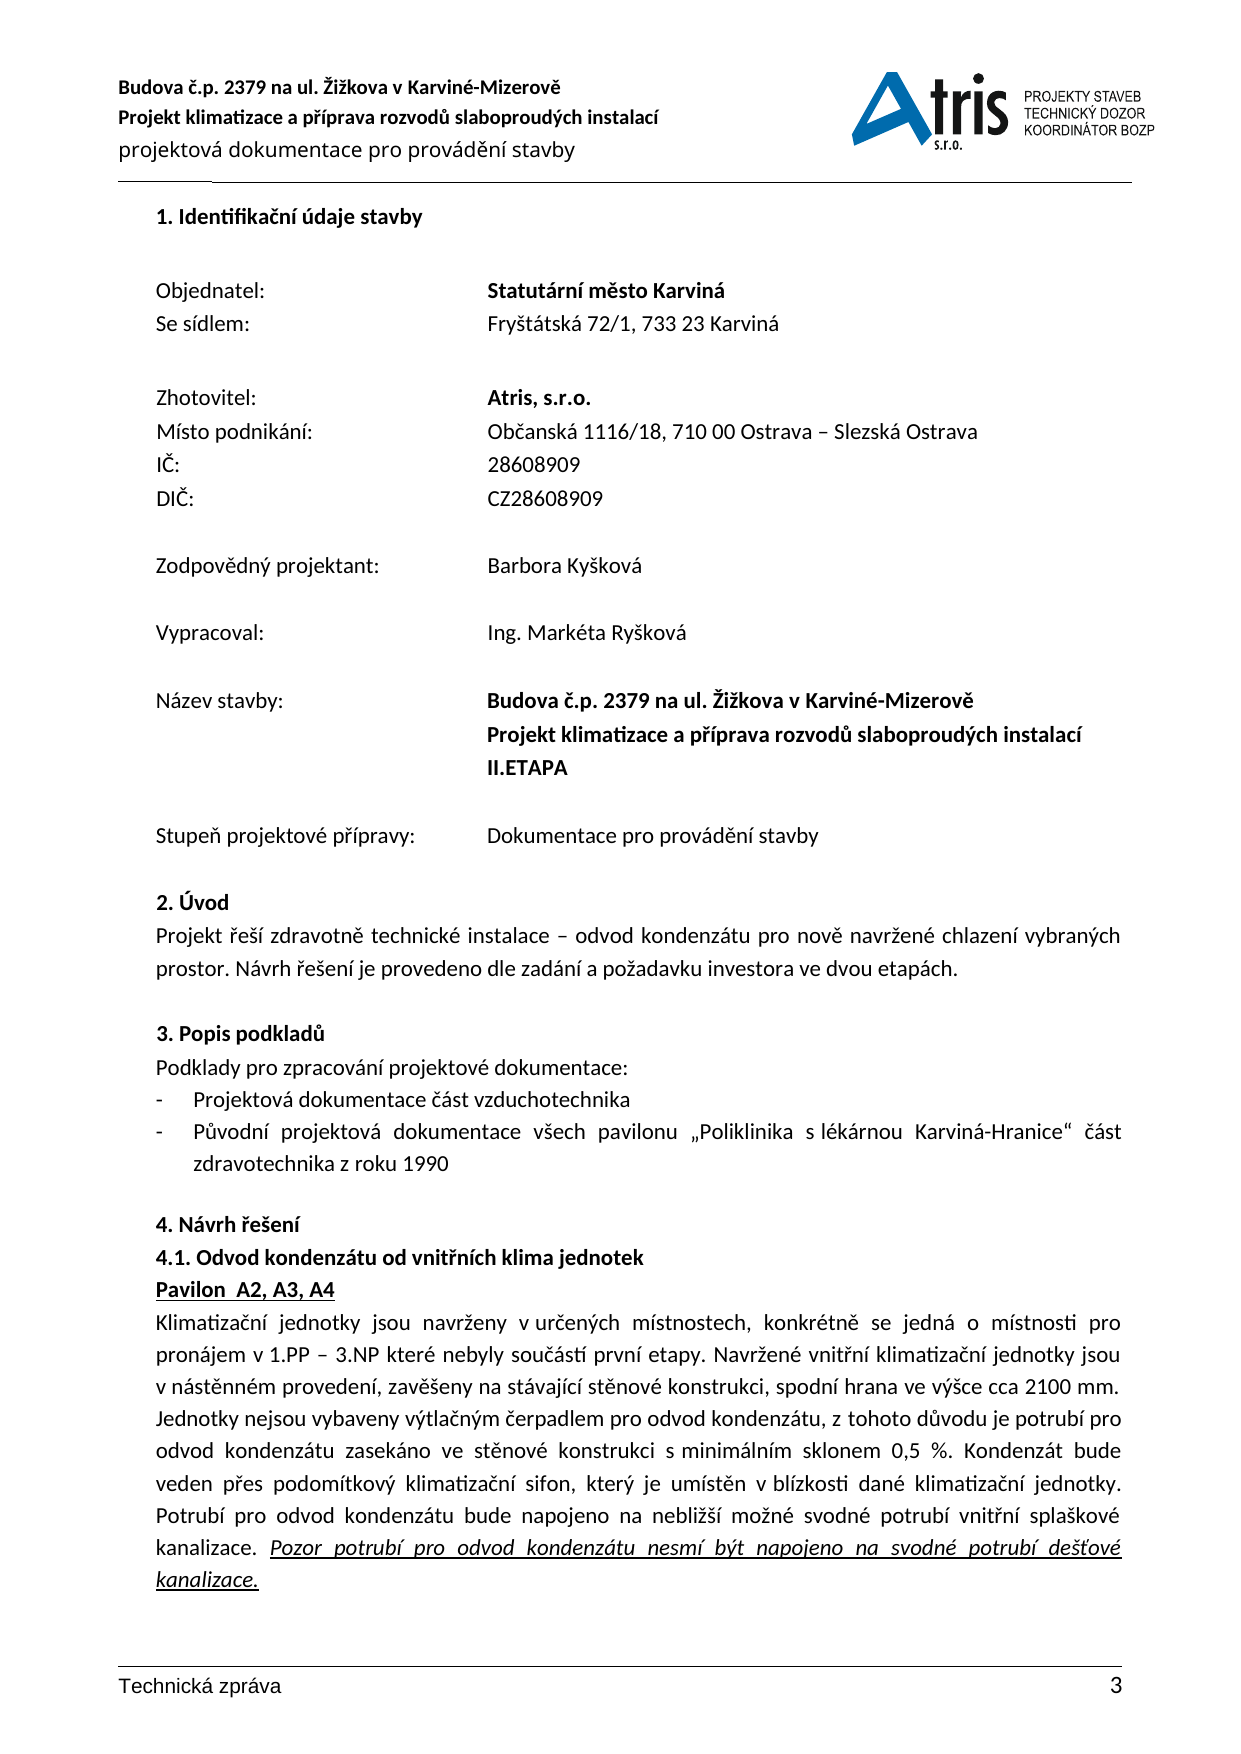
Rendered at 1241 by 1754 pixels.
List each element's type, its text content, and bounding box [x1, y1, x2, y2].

text Projekt klimatizace a příprava rozvodů slaboproudých instalací [156, 720, 1122, 748]
text II.ETAPA [118, 753, 1122, 781]
list 4. Návrh řešení [118, 1210, 1122, 1238]
text Stupeň projektové přípravy: Dokumentace pro provádění stavby [156, 821, 1122, 849]
text Zodpovědný projektant: Barbora Kyšková [156, 551, 1122, 579]
text Klimatizační jednotky jsou navrženy v určených místnostech, konkrétně se jedná o místnosti pro pronájem v 1.PP – 3.NP které nebyly součástí první etapy. Navržené vnitřní klimatizační jednotky jsou v nástěnném provedení, zavěšeny na stávající stěnové konstrukci, spodní hrana ve výšce cca 2100 mm. Jednotky nejsou vybaveny výtlačným čerpadlem pro odvod kondenzátu, z tohoto důvodu je potrubí pro odvod kondenzátu zasekáno ve stěnové konstrukci s minimálním sklonem 0,5 %. Kondenzát bude veden přes podomítkový klimatizační sifon, který je umístěn v blízkosti dané klimatizační jednotky. Potrubí pro odvod kondenzátu bude napojeno na nebližší možné svodné potrubí vnitřní splaškové kanalizace. Pozor potrubí pro odvod kondenzátu nesmí být napojeno na svodné potrubí dešťové kanalizace. [156, 1308, 1122, 1593]
text 3. Popis podkladů [156, 1019, 1122, 1047]
text Pavilon A2, A3, A4 [156, 1276, 1122, 1303]
text 4.1. Odvod kondenzátu od vnitřních klima jednotek [156, 1243, 1122, 1271]
list Původní projektová dokumentace všech pavilonu „Poliklinika s lékárnou Karviná-Hranice“ část zdravotechnika z roku 1990 [156, 1117, 1122, 1178]
text Objednatel: Statutární město Karviná [156, 276, 1122, 304]
list Zhotovitel: Atris, s.r.o. [156, 383, 1122, 411]
list Se sídlem: Fryštátská 72/1, 733 23 Karviná [118, 309, 1122, 337]
text Projekt řeší zdravotně technické instalace – odvod kondenzátu pro nově navržené chlazení vybraných prostor. Návrh řešení je provedeno dle zadání a požadavku investora ve dvou etapách. [156, 922, 1122, 982]
text Podklady pro zpracování projektové dokumentace: [156, 1053, 1122, 1081]
text 1. Identifikační údaje stavby [156, 202, 1122, 230]
list Místo podnikání: Občanská 1116/18, 710 00 Ostrava – Slezská Ostrava [156, 417, 1122, 445]
text Vypracoval: Ing. Markéta Ryšková [156, 618, 1122, 647]
text IČ: 28608909 DIČ: CZ28608909 [156, 450, 1122, 512]
text 2. Úvod [156, 888, 1122, 916]
text Název stavby: Budova č.p. 2379 na ul. Žižkova v Karviné-Mizerově [156, 686, 1122, 714]
list Projektová dokumentace část vzduchotechnika [156, 1085, 1122, 1113]
